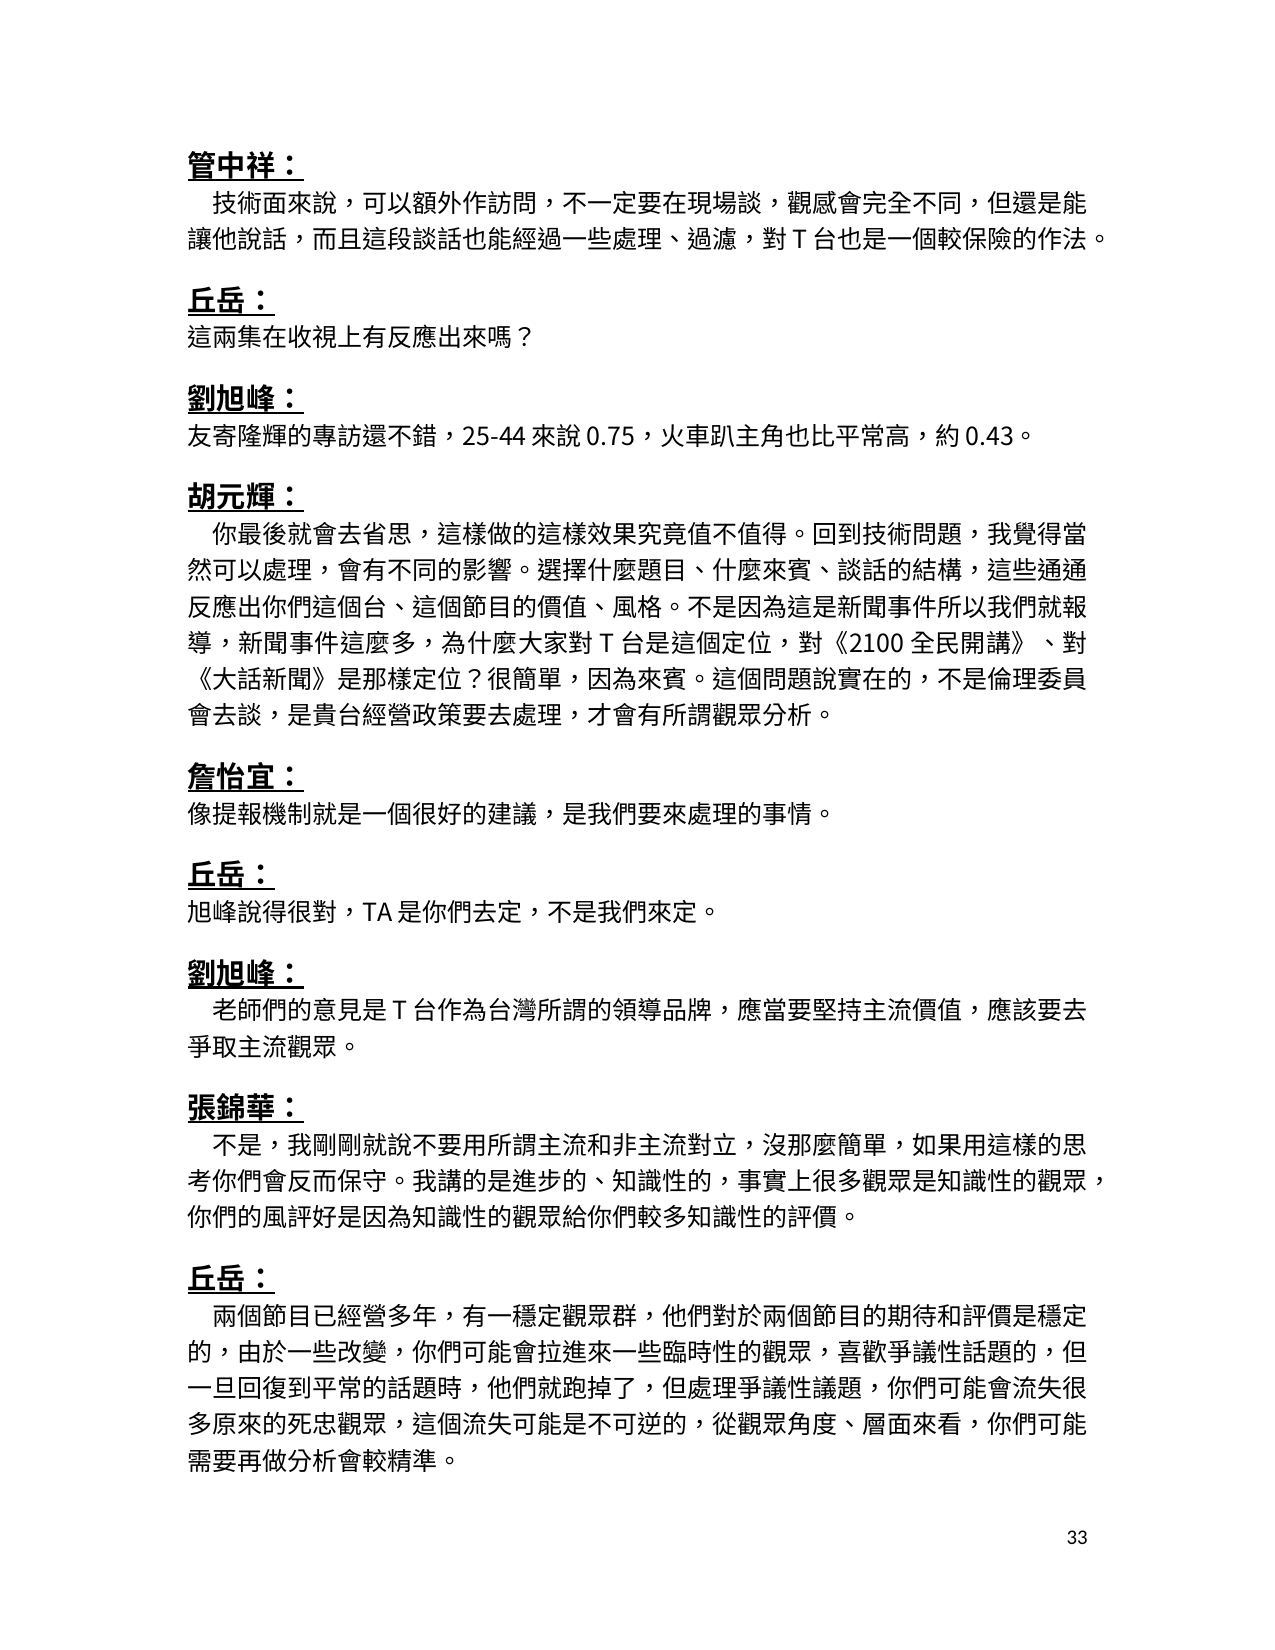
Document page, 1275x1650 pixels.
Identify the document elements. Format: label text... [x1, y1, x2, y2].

text 這兩集在收視上有反應出來嗎？ [187, 318, 1087, 354]
text 像提報機制就是一個很好的建議，是我們要來處理的事情。 [187, 794, 1087, 830]
text 不是，我剛剛就說不要用所謂主流和非主流對立，沒那麼簡單，如果用這樣的思考你們會反而保守。我講的是進步的、知識性的，事實上很多觀眾是知識性的觀眾，你們的風評好是因為知識性的觀眾給你們較多知識性的評價。 [187, 1125, 1087, 1234]
text 友寄隆輝的專訪還不錯，25-44來說0.75，火車趴主角也比平常高，約0.43。 [187, 416, 1087, 452]
text 旭峰說得很對，TA是你們去定，不是我們來定。 [187, 892, 1087, 929]
text 你最後就會去省思，這樣做的這樣效果究竟值不值得。回到技術問題，我覺得當然可以處理，會有不同的影響。選擇什麼題目、什麼來賓、談話的結構，這些通通反應出你們這個台、這個節目的價值、風格。不是因為這是新聞事件所以我們就報導，新聞事件這麼多，為什麼大家對T台是這個定位，對《2100全民開講》、對《大話新聞》是那樣定位？很簡單，因為來賓。這個問題說實在的，不是倫理委員會去談，是貴台經營政策要去處理，才會有所謂觀眾分析。 [187, 514, 1087, 732]
text 丘岳： [187, 1263, 1087, 1296]
text 老師們的意見是T台作為台灣所謂的領導品牌，應當要堅持主流價值，應該要去爭取主流觀眾。 [187, 991, 1087, 1063]
text 詹怡宜： [187, 761, 1087, 794]
text 劉旭峰： [187, 383, 1087, 416]
text 張錦華： [187, 1092, 1087, 1125]
text 劉旭峰： [187, 957, 1087, 991]
text 胡元輝： [187, 481, 1087, 514]
text 管中祥： [187, 150, 1087, 183]
text 丘岳： [187, 859, 1087, 892]
text 兩個節目已經營多年，有一穩定觀眾群，他們對於兩個節目的期待和評價是穩定的，由於一些改變，你們可能會拉進來一些臨時性的觀眾，喜歡爭議性話題的，但一旦回復到平常的話題時，他們就跑掉了，但處理爭議性議題，你們可能會流失很多原來的死忠觀眾，這個流失可能是不可逆的，從觀眾角度、層面來看，你們可能需要再做分析會較精準。 [187, 1296, 1087, 1477]
text 丘岳： [187, 284, 1087, 318]
text 技術面來說，可以額外作訪問，不一定要在現場談，觀感會完全不同，但還是能讓他說話，而且這段談話也能經過一些處理、過濾，對T台也是一個較保險的作法。 [187, 183, 1087, 256]
